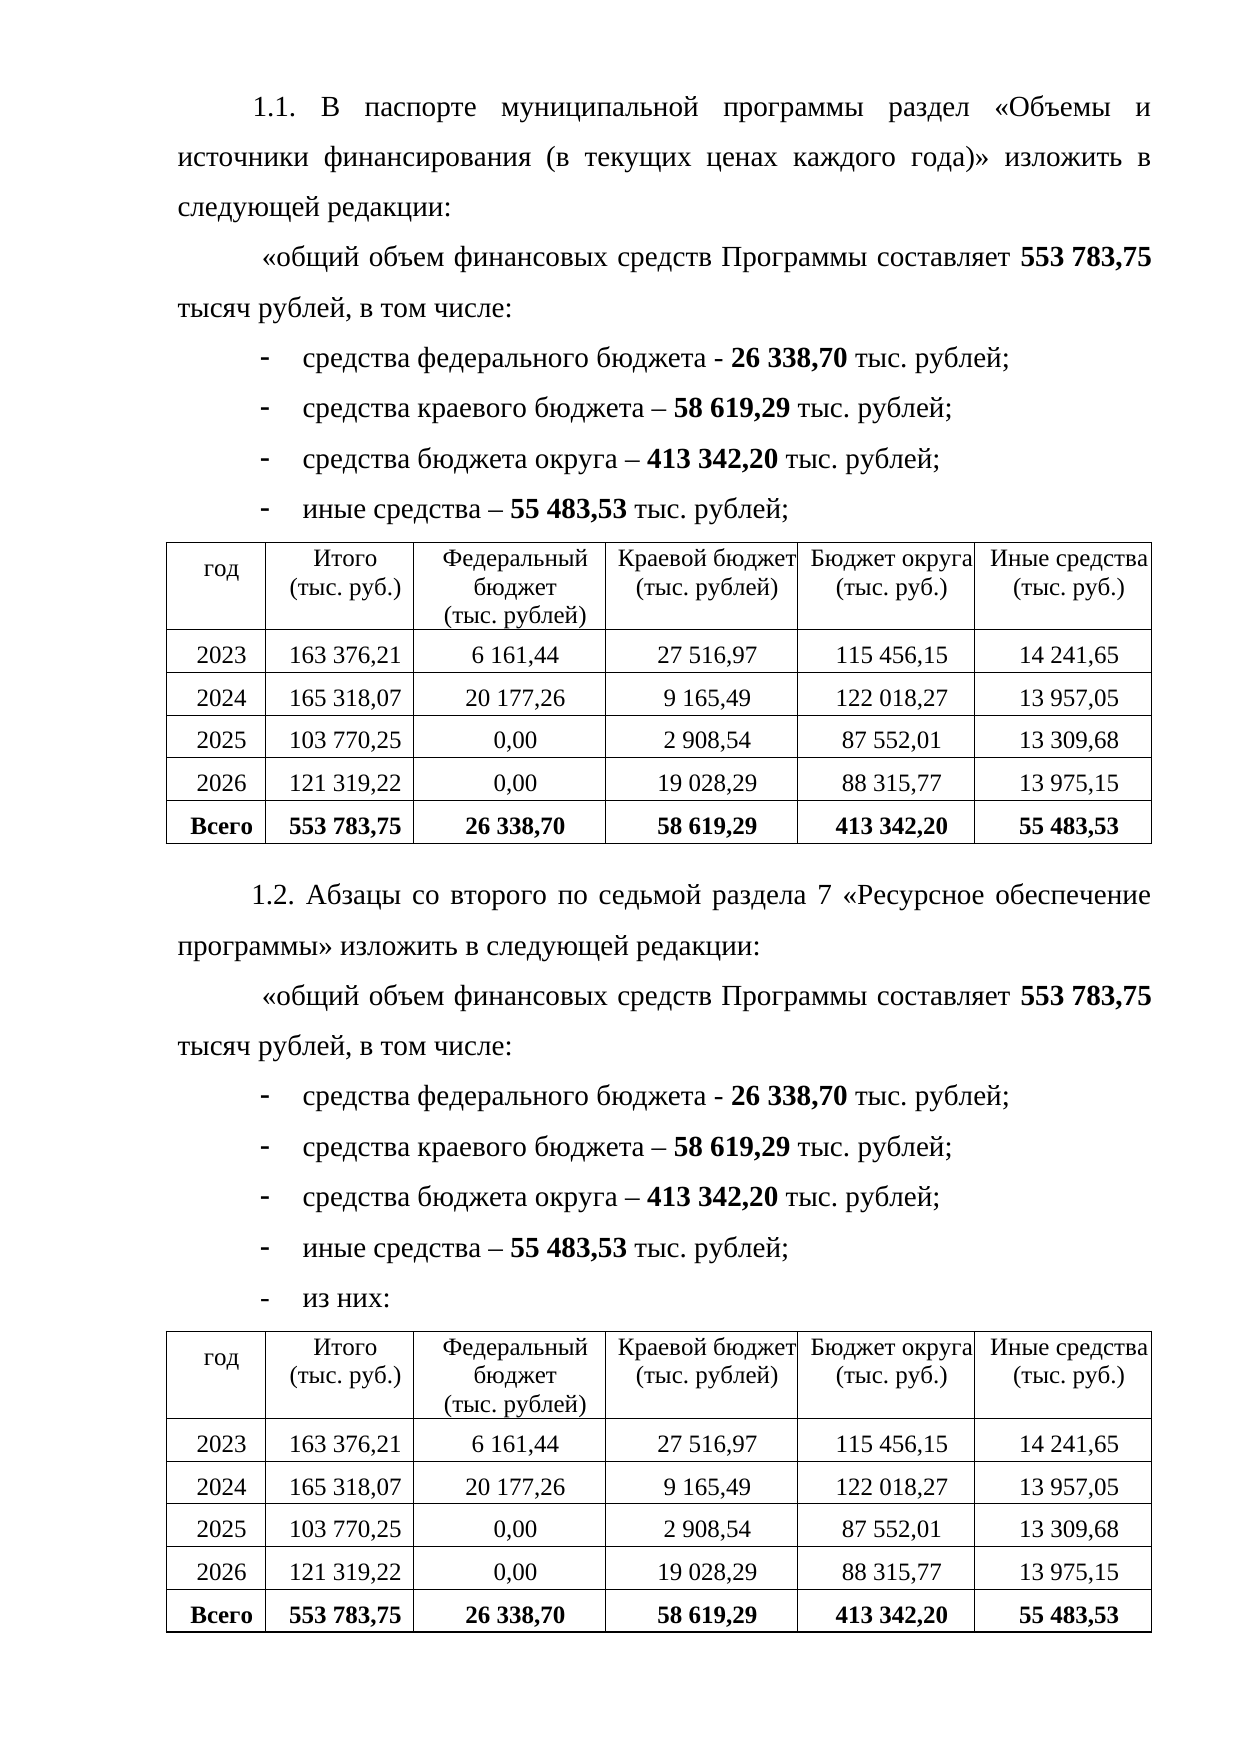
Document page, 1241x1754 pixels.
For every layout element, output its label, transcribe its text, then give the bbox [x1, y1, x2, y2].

table_cell 13 975,15 [975, 758, 1151, 800]
table_cell 9 165,49 [606, 1462, 797, 1503]
table_cell 0,00 [414, 1547, 605, 1589]
table_cell 20 177,26 [414, 1462, 605, 1503]
text «общий объем финансовых средств Программы составляет 553 783,75 тысяч рублей, в том числе: [177, 978, 1152, 1062]
list средства краевого бюджета – 58 619,29 тыс. рублей; [185, 391, 1152, 424]
table_cell 103 770,25 [266, 716, 413, 757]
table_cell 413 342,20 [798, 1590, 974, 1631]
table_cell 115 456,15 [798, 630, 974, 672]
table_cell 553 783,75 [266, 1590, 413, 1631]
table_cell 13 957,05 [975, 1462, 1151, 1503]
table_cell Всего [167, 801, 265, 843]
table_header Бюджет округа (тыс. руб.) [798, 543, 974, 629]
table_cell 27 516,97 [606, 1419, 797, 1461]
table_cell 103 770,25 [266, 1504, 413, 1546]
table_cell 553 783,75 [266, 801, 413, 843]
table_cell 2024 [167, 1462, 265, 1503]
list средства краевого бюджета – 58 619,29 тыс. рублей; [185, 1129, 1152, 1163]
table_header Бюджет округа (тыс. руб.) [798, 1332, 974, 1418]
table_cell 0,00 [414, 1504, 605, 1546]
table_cell 14 241,65 [975, 1419, 1151, 1461]
list средства федерального бюджета - 26 338,70 тыс. рублей; [185, 1078, 1152, 1112]
table_cell Всего [167, 1590, 265, 1631]
table_header Федеральный бюджет (тыс. рублей) [414, 543, 605, 629]
table_cell 19 028,29 [606, 1547, 797, 1589]
table_cell 87 552,01 [798, 1504, 974, 1546]
table_cell 13 309,68 [975, 716, 1151, 757]
table_cell 19 028,29 [606, 758, 797, 800]
table_cell 165 318,07 [266, 673, 413, 714]
table_cell 87 552,01 [798, 716, 974, 757]
table_cell 163 376,21 [266, 1419, 413, 1461]
table_cell 2025 [167, 716, 265, 757]
list средства бюджета округа – 413 342,20 тыс. рублей; [185, 1179, 1152, 1213]
table_cell 6 161,44 [414, 1419, 605, 1461]
table_cell 55 483,53 [975, 1590, 1151, 1631]
table_cell 26 338,70 [414, 801, 605, 843]
table_cell 88 315,77 [798, 758, 974, 800]
table_cell 58 619,29 [606, 801, 797, 843]
table_header год [167, 543, 265, 629]
table_cell 14 241,65 [975, 630, 1151, 672]
table_cell 58 619,29 [606, 1590, 797, 1631]
table_header Итого (тыс. руб.) [266, 543, 413, 629]
table_cell 122 018,27 [798, 673, 974, 714]
table_cell 163 376,21 [266, 630, 413, 672]
table_cell 6 161,44 [414, 630, 605, 672]
table_header Федеральный бюджет (тыс. рублей) [414, 1332, 605, 1418]
table_header год [167, 1332, 265, 1418]
table_cell 55 483,53 [975, 801, 1151, 843]
table_header Краевой бюджет (тыс. рублей) [606, 543, 797, 629]
table_cell 2023 [167, 630, 265, 672]
table_cell 115 456,15 [798, 1419, 974, 1461]
list средства бюджета округа – 413 342,20 тыс. рублей; [185, 441, 1152, 475]
table_header Иные средства (тыс. руб.) [975, 1332, 1151, 1418]
table_cell 2026 [167, 1547, 265, 1589]
table_cell 165 318,07 [266, 1462, 413, 1503]
table_cell 121 319,22 [266, 758, 413, 800]
text «общий объем финансовых средств Программы составляет 553 783,75 тысяч рублей, в том числе: [177, 239, 1152, 323]
table_cell 2 908,54 [606, 716, 797, 757]
table_cell 9 165,49 [606, 673, 797, 714]
table_cell 13 309,68 [975, 1504, 1151, 1546]
text 1.1. В паспорте муниципальной программы раздел «Объемы и источники финансирования (в текущих ценах каждого года)» изложить в следующей редакции: [177, 89, 1152, 223]
table_cell 2 908,54 [606, 1504, 797, 1546]
table_cell 122 018,27 [798, 1462, 974, 1503]
list средства федерального бюджета - 26 338,70 тыс. рублей; [185, 340, 1152, 374]
table_cell 0,00 [414, 758, 605, 800]
table_cell 2024 [167, 673, 265, 714]
table_cell 13 975,15 [975, 1547, 1151, 1589]
table_cell 88 315,77 [798, 1547, 974, 1589]
table_cell 27 516,97 [606, 630, 797, 672]
table_header Краевой бюджет (тыс. рублей) [606, 1332, 797, 1418]
table_cell 2023 [167, 1419, 265, 1461]
table_cell 20 177,26 [414, 673, 605, 714]
table_header Иные средства (тыс. руб.) [975, 543, 1151, 629]
list иные средства – 55 483,53 тыс. рублей; [185, 491, 1152, 525]
text 1.2. Абзацы со второго по седьмой раздела 7 «Ресурсное обеспечение программы» изложить в следующей редакции: [177, 877, 1152, 961]
table_cell 413 342,20 [798, 801, 974, 843]
text - из них: [260, 1280, 1152, 1314]
table_cell 0,00 [414, 716, 605, 757]
table_cell 2026 [167, 758, 265, 800]
list иные средства – 55 483,53 тыс. рублей; [185, 1230, 1152, 1263]
table_header Итого (тыс. руб.) [266, 1332, 413, 1418]
table_cell 121 319,22 [266, 1547, 413, 1589]
table_cell 26 338,70 [414, 1590, 605, 1631]
table_cell 13 957,05 [975, 673, 1151, 714]
table_cell 2025 [167, 1504, 265, 1546]
